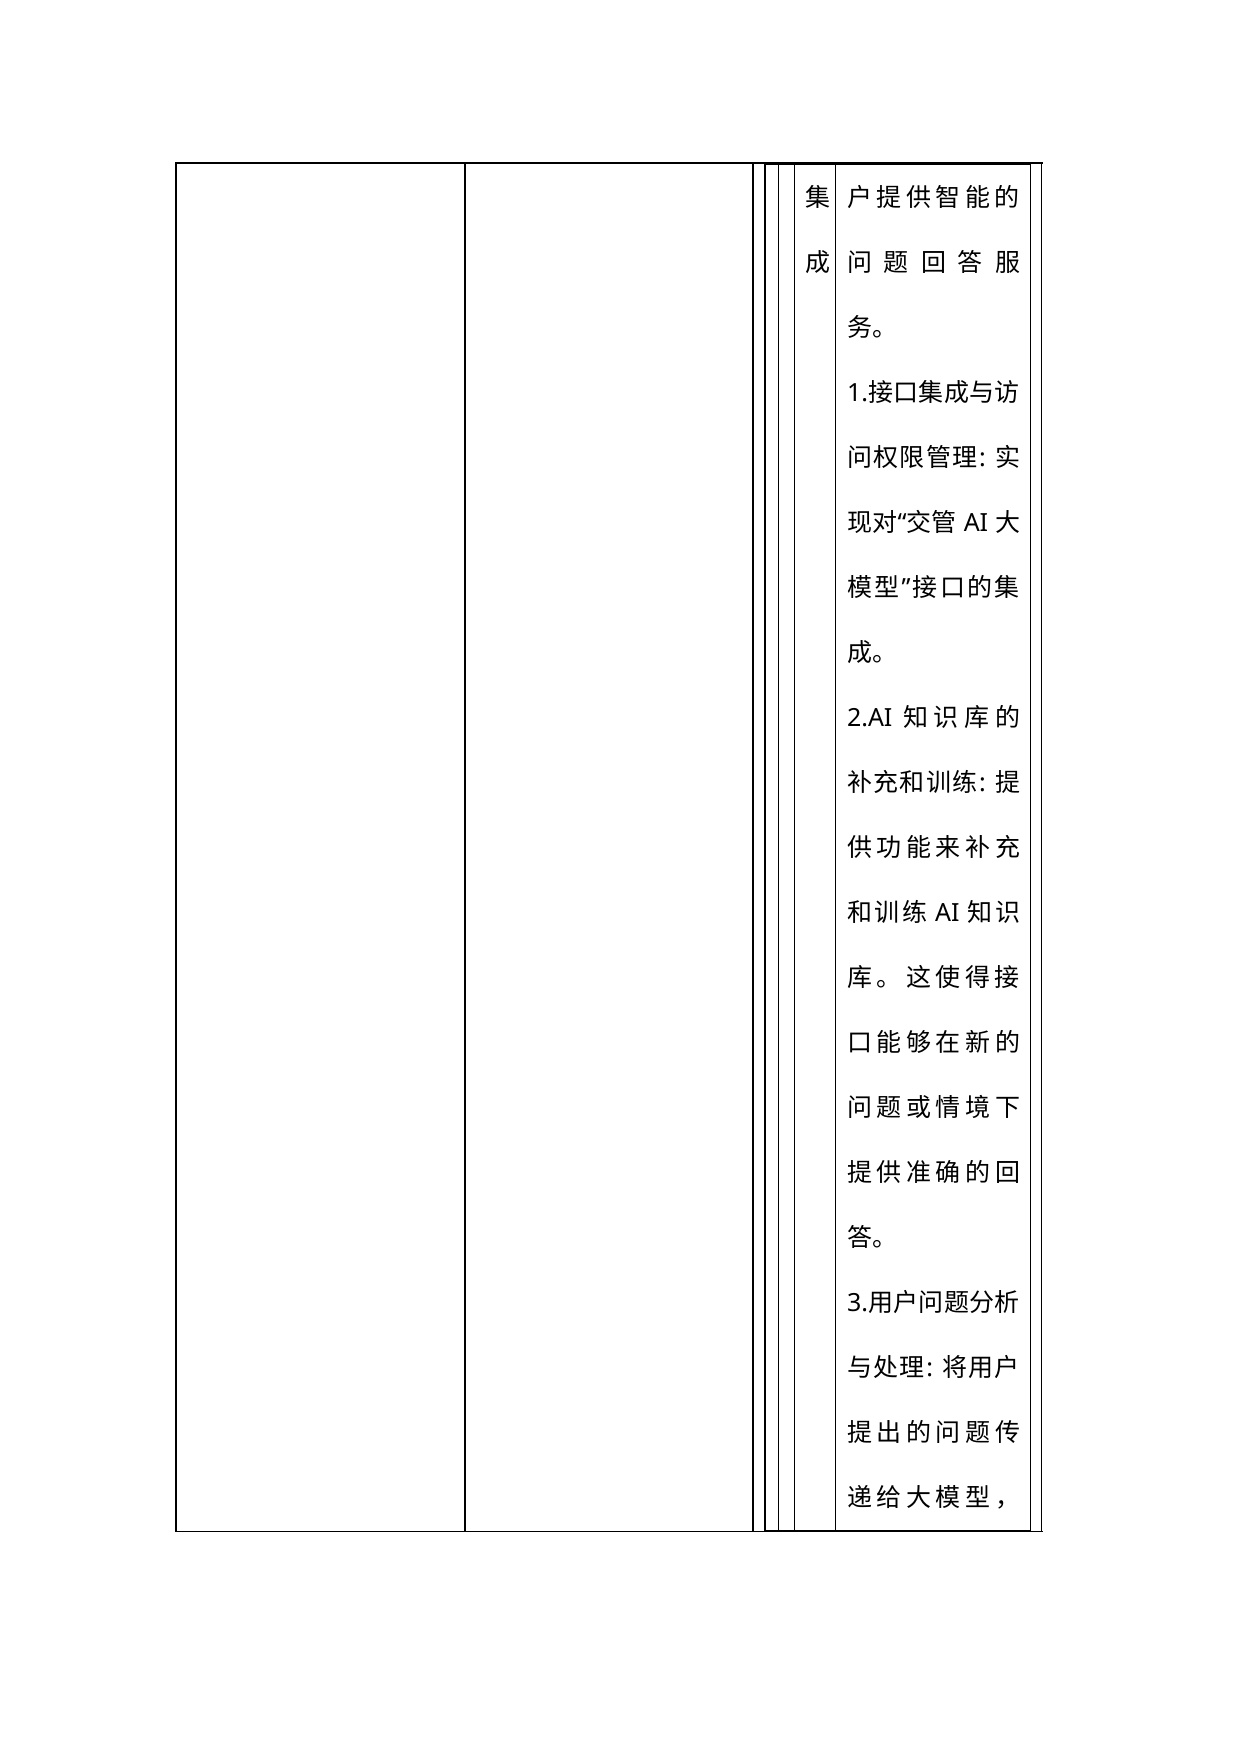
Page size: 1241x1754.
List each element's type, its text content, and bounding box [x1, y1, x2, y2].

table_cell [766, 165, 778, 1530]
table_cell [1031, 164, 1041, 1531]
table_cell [795, 165, 835, 1530]
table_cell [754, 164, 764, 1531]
table_cell 1 [466, 164, 752, 1531]
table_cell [836, 165, 1030, 1530]
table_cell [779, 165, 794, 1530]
table_cell [177, 164, 464, 1531]
